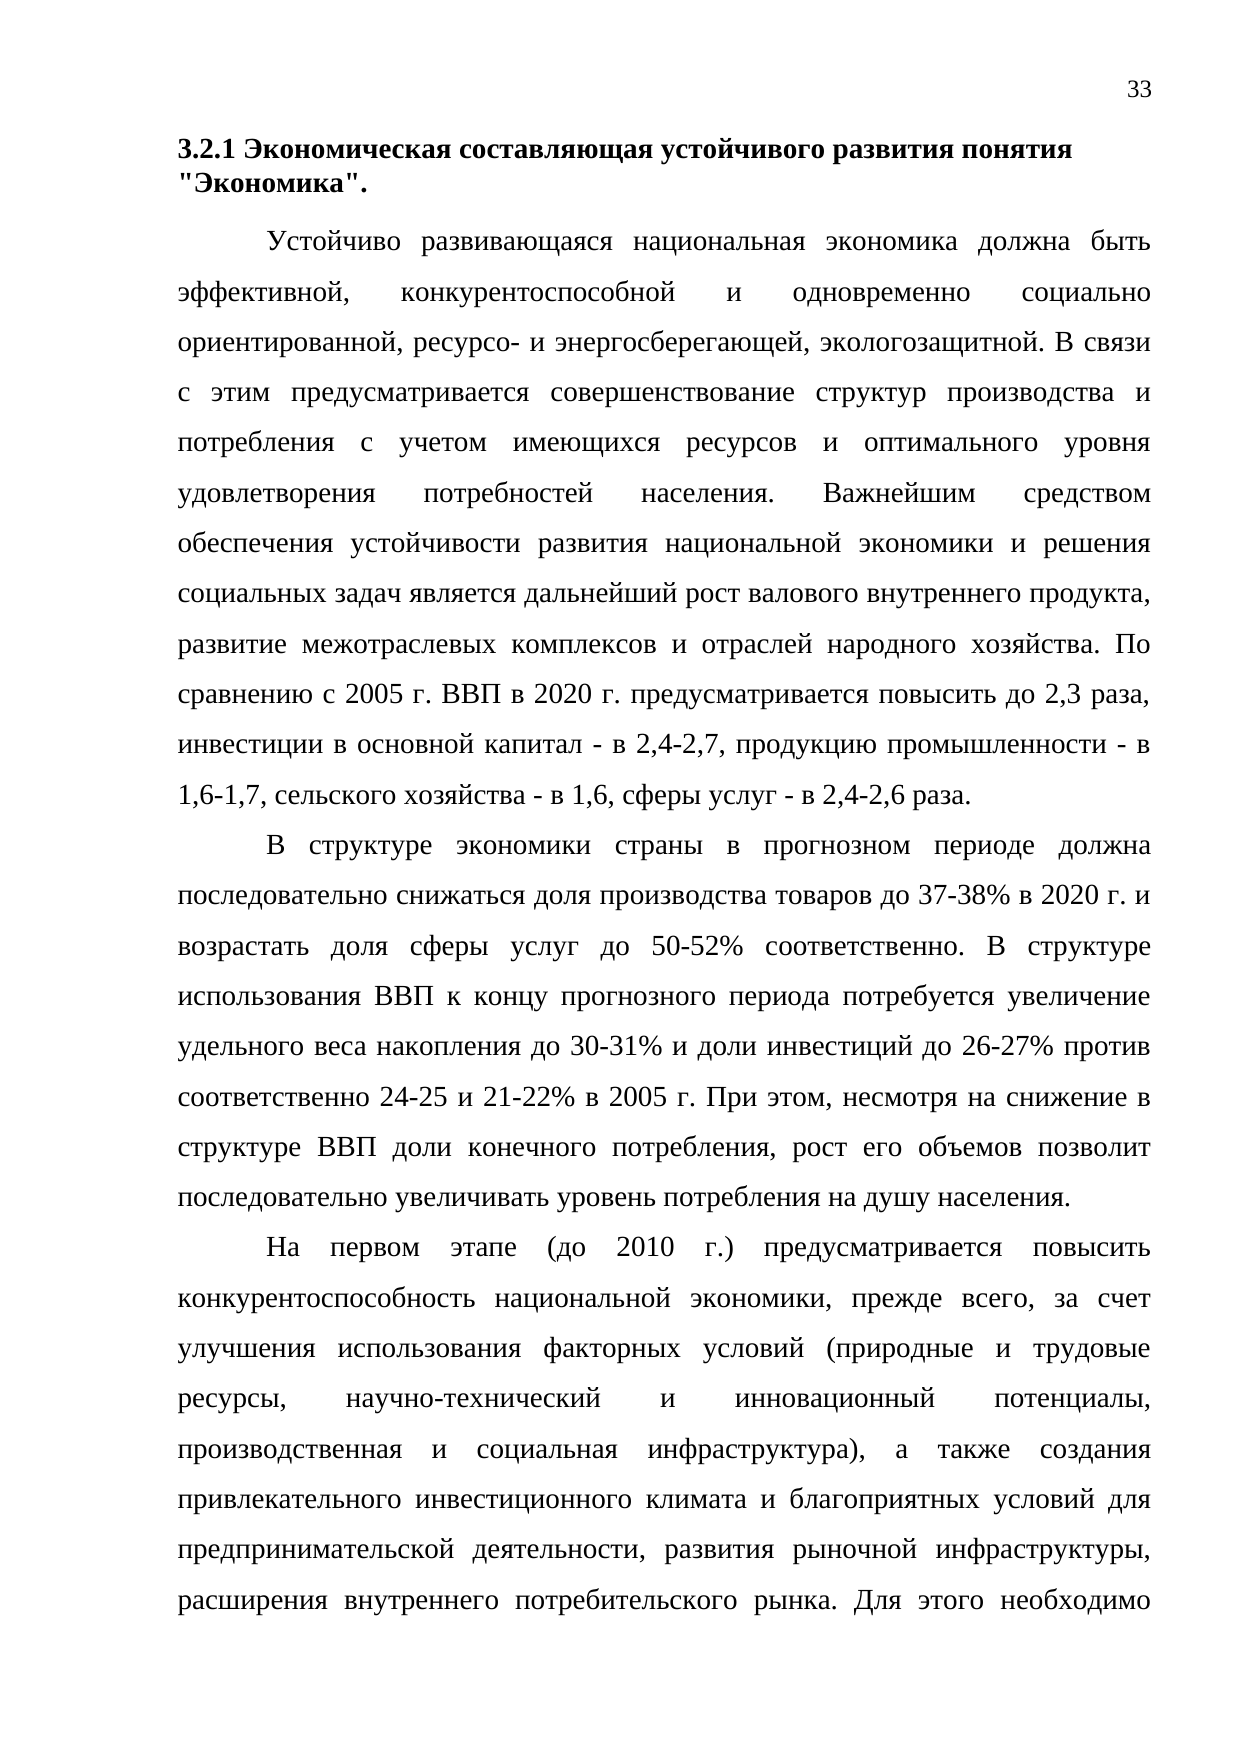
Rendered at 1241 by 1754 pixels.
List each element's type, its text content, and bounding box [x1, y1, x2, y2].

text Устойчиво развивающаяся национальная экономика должна быть эффективной, конкурентоспособной и одновременно социально ориентированной, ресурсо- и энергосберегающей, экологозащитной. В связи с этим предусматривается совершенствование структур производства и потребления с учетом имеющихся ресурсов и оптимального уровня удовлетворения потребностей населения. Важнейшим средством обеспечения устойчивости развития национальной экономики и решения социальных задач является дальнейший рост валового внутреннего продукта, развитие межотраслевых комплексов и отраслей народного хозяйства. По сравнению с 2005 г. ВВП в 2020 г. предусматривается повысить до 2,3 раза, инвестиции в основной капитал - в 2,4-2,7, продукцию промышленности - в 1,6-1,7, сельского хозяйства - в 1,6, сферы услуг - в 2,4-2,6 раза. [177, 223, 1152, 810]
subtitle 3.2.1 Экономическая составляющая устойчивого развития понятия "Экономика". [177, 131, 1152, 198]
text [177, 1229, 1152, 1615]
text В структуре экономики страны в прогнозном периоде должна последовательно снижаться доля производства товаров до 37-38% в 2020 г. и возрастать доля сферы услуг до 50-52% соответственно. В структуре использования ВВП к концу прогнозного периода потребуется увеличение удельного веса накопления до 30-31% и доли инвестиций до 26-27% против соответственно 24-25 и 21-22% в 2005 г. При этом, несмотря на снижение в структуре ВВП доли конечного потребления, рост его объемов позволит последовательно увеличивать уровень потребления на душу населения. [177, 827, 1152, 1213]
